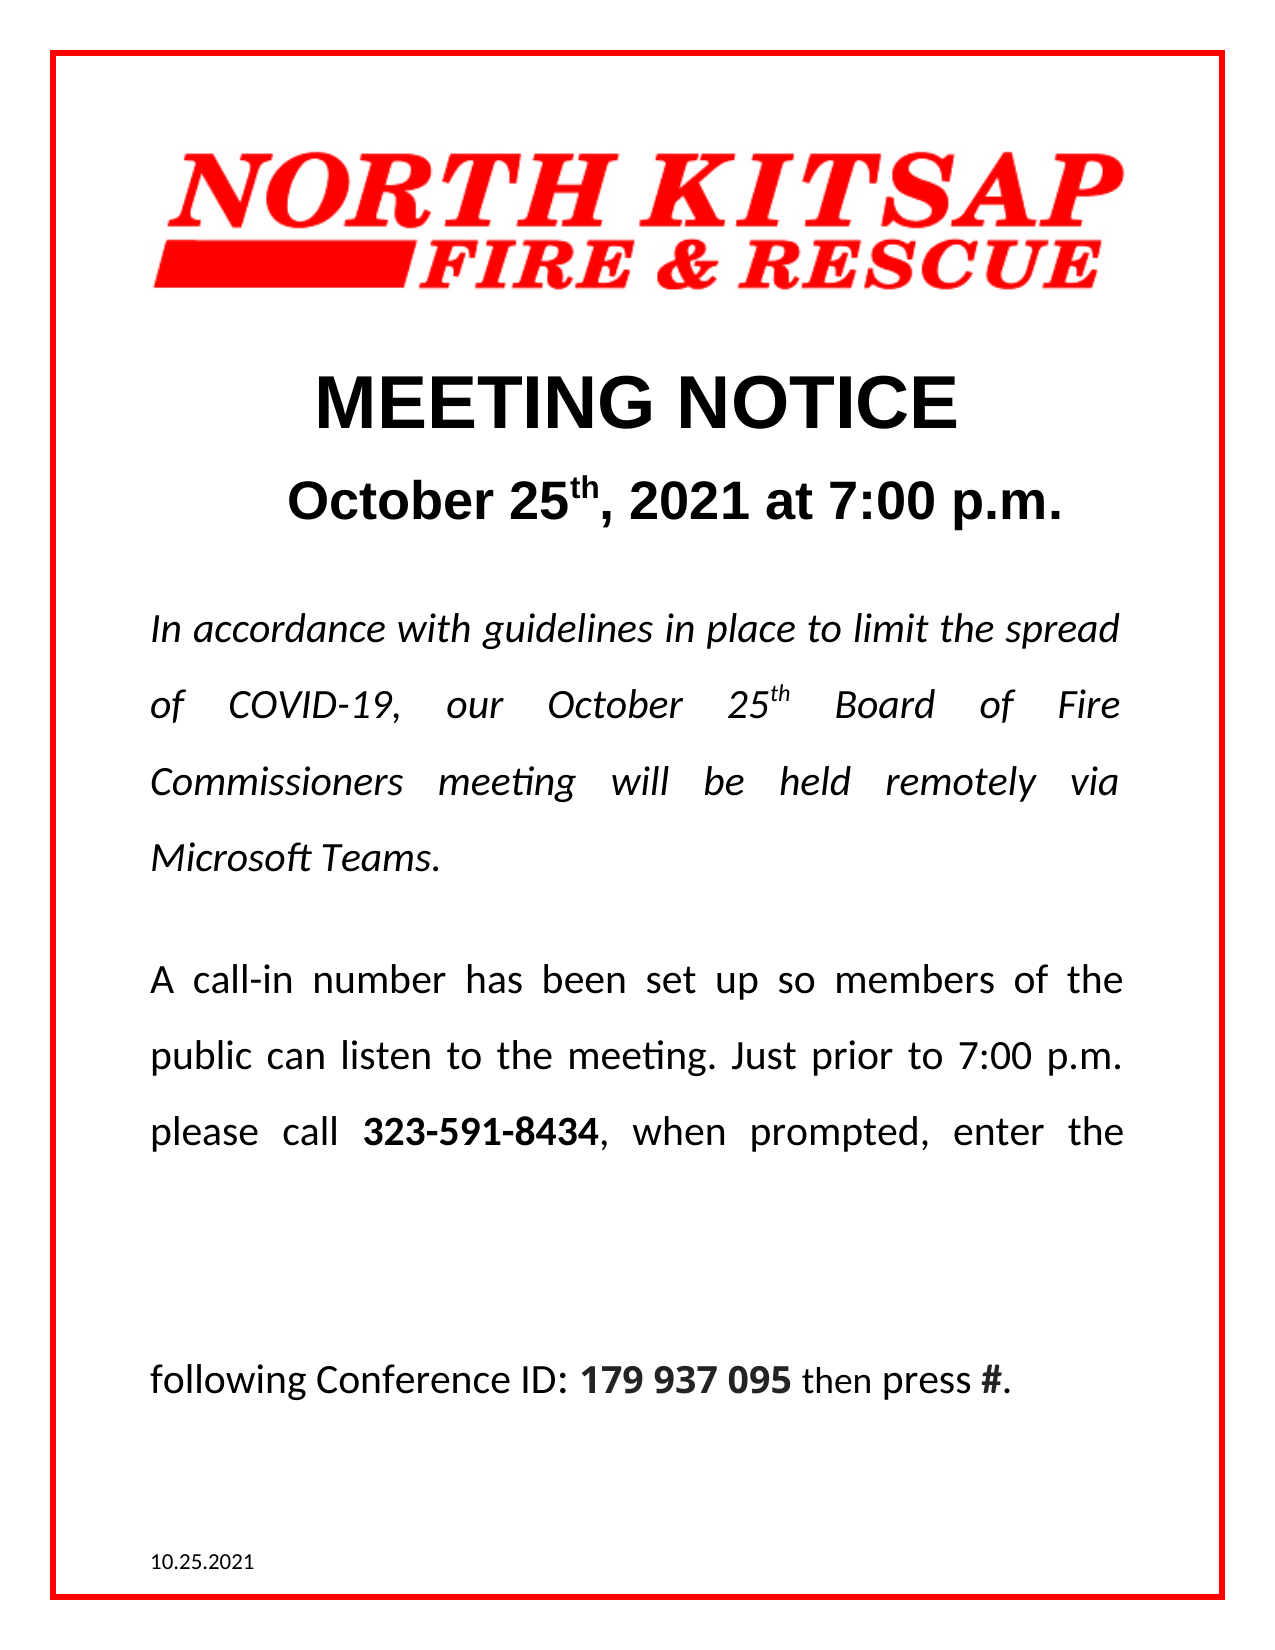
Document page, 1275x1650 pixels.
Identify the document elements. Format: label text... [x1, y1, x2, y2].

text A call-in number has been set up so members of the public can listen to the meeting. Just prior to 7:00 p.m. please call 323-591-8434, when prompted, enter the following Conference ID: 179 937 095 then press #. [150, 953, 1125, 1431]
picture [150, 150, 1125, 293]
text In accordance with guidelines in place to limit the spread of COVID-19, our October 25th Board of Fire Commissioners meeting will be held remotely via Microsoft Teams. [150, 602, 1125, 882]
text October 25th, 2021 at 7:00 p.m. [150, 468, 1125, 531]
text MEETING NOTICE [150, 358, 1125, 445]
